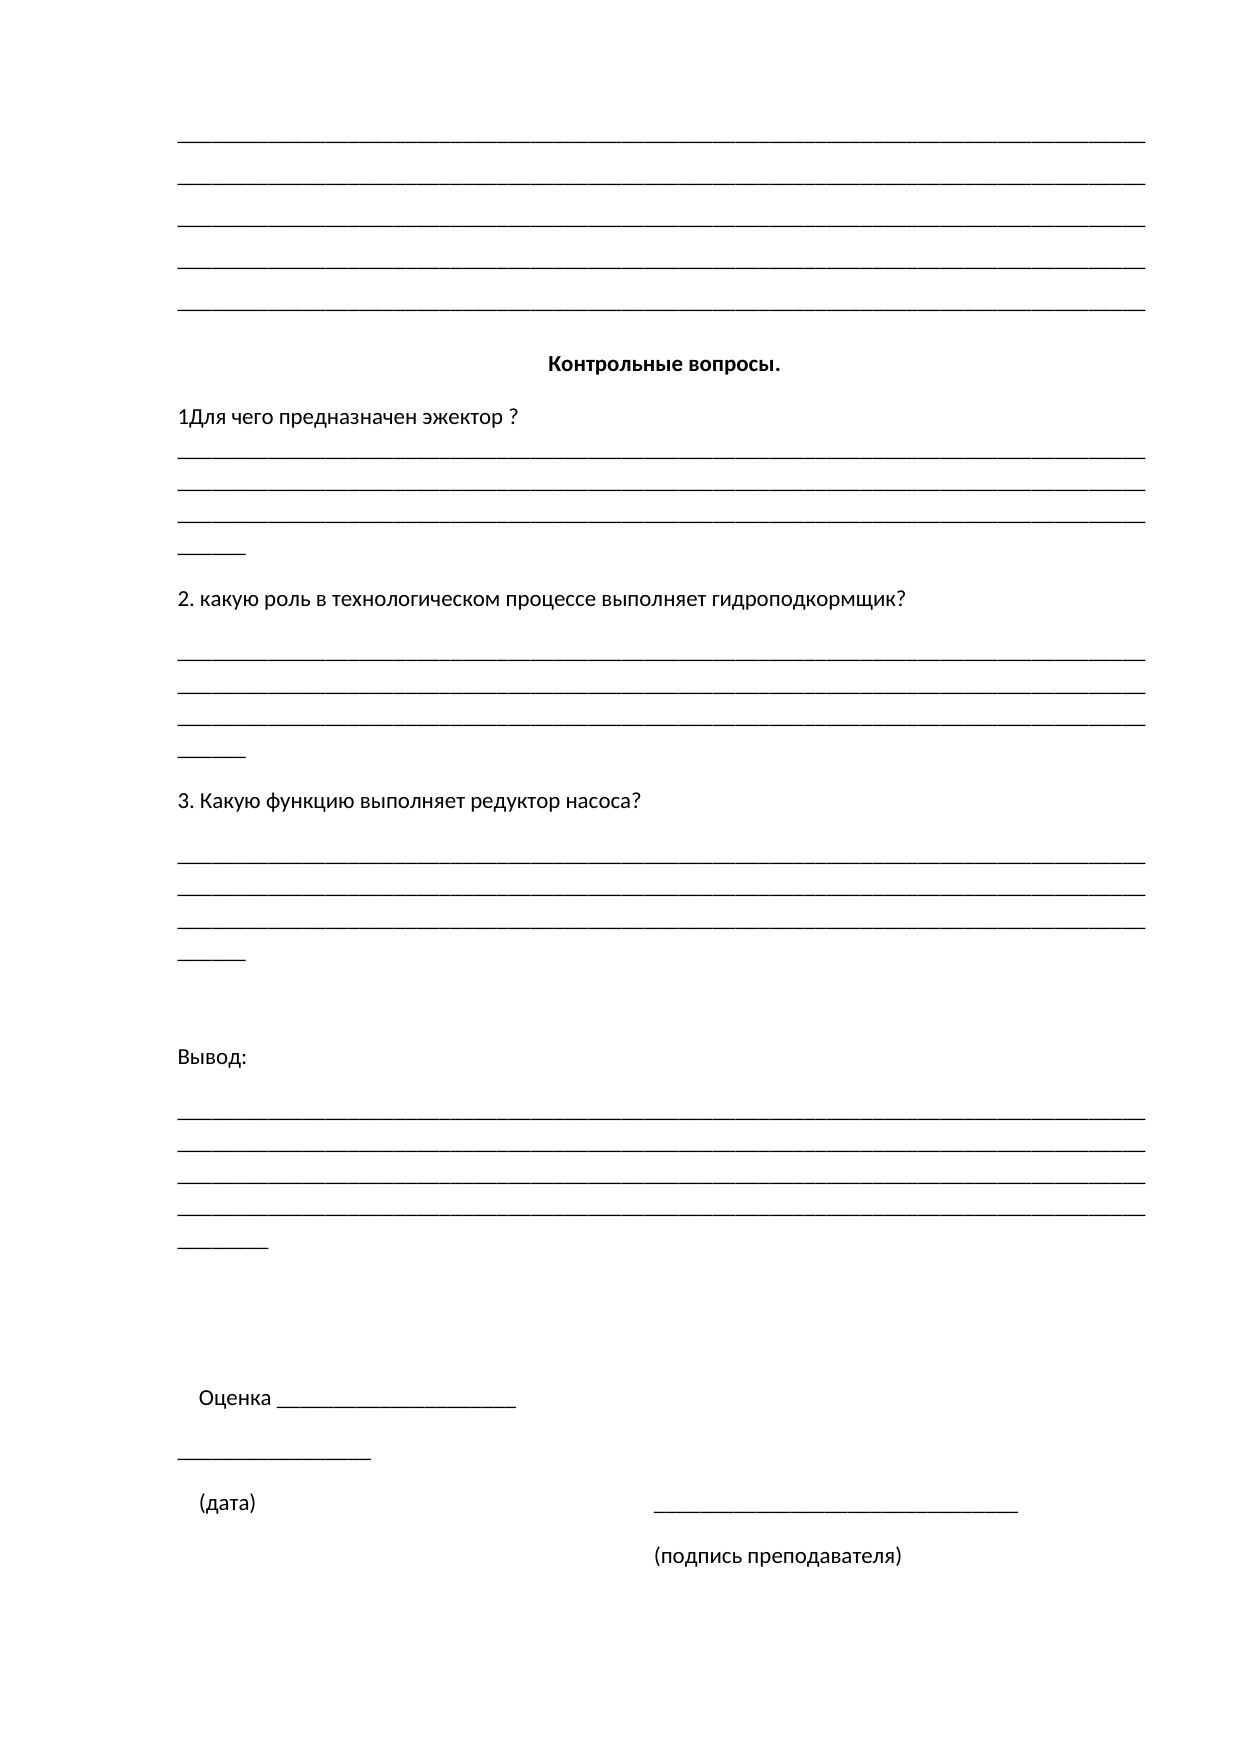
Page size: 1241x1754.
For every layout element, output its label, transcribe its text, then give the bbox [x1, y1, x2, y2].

table_header Оценка _____________________ [188, 1383, 744, 1435]
text ____________________________________________________________________________________________________________________________________________________________________________________________________________________________________________________________________________________________________________________________________________________________ [177, 1095, 1152, 1252]
text 3. Какую функцию выполняет редуктор насоса? [177, 786, 1152, 814]
text _____________________________________________________________________________________________________________________________________________________________________________________________________________________________________________________________________ [177, 839, 1152, 964]
text Вывод: [177, 1042, 1152, 1070]
text Контрольные вопросы. [177, 349, 1152, 377]
text 2. какую роль в технологическом процессе выполняет гидроподкормщик? [177, 584, 1152, 612]
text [177, 118, 1152, 314]
table_header ________________________________ (подпись преподавателя) [643, 1489, 1163, 1594]
text _____________________________________________________________________________________________________________________________________________________________________________________________________________________________________________________________________ [177, 637, 1152, 761]
text 1Для чего предназначен эжектор ? _____________________________________________________________________________________________________________________________________________________________________________________________________________________________________________________________________ [177, 402, 1152, 559]
table_header (дата) [188, 1489, 642, 1594]
text _________________ [177, 1435, 1152, 1463]
